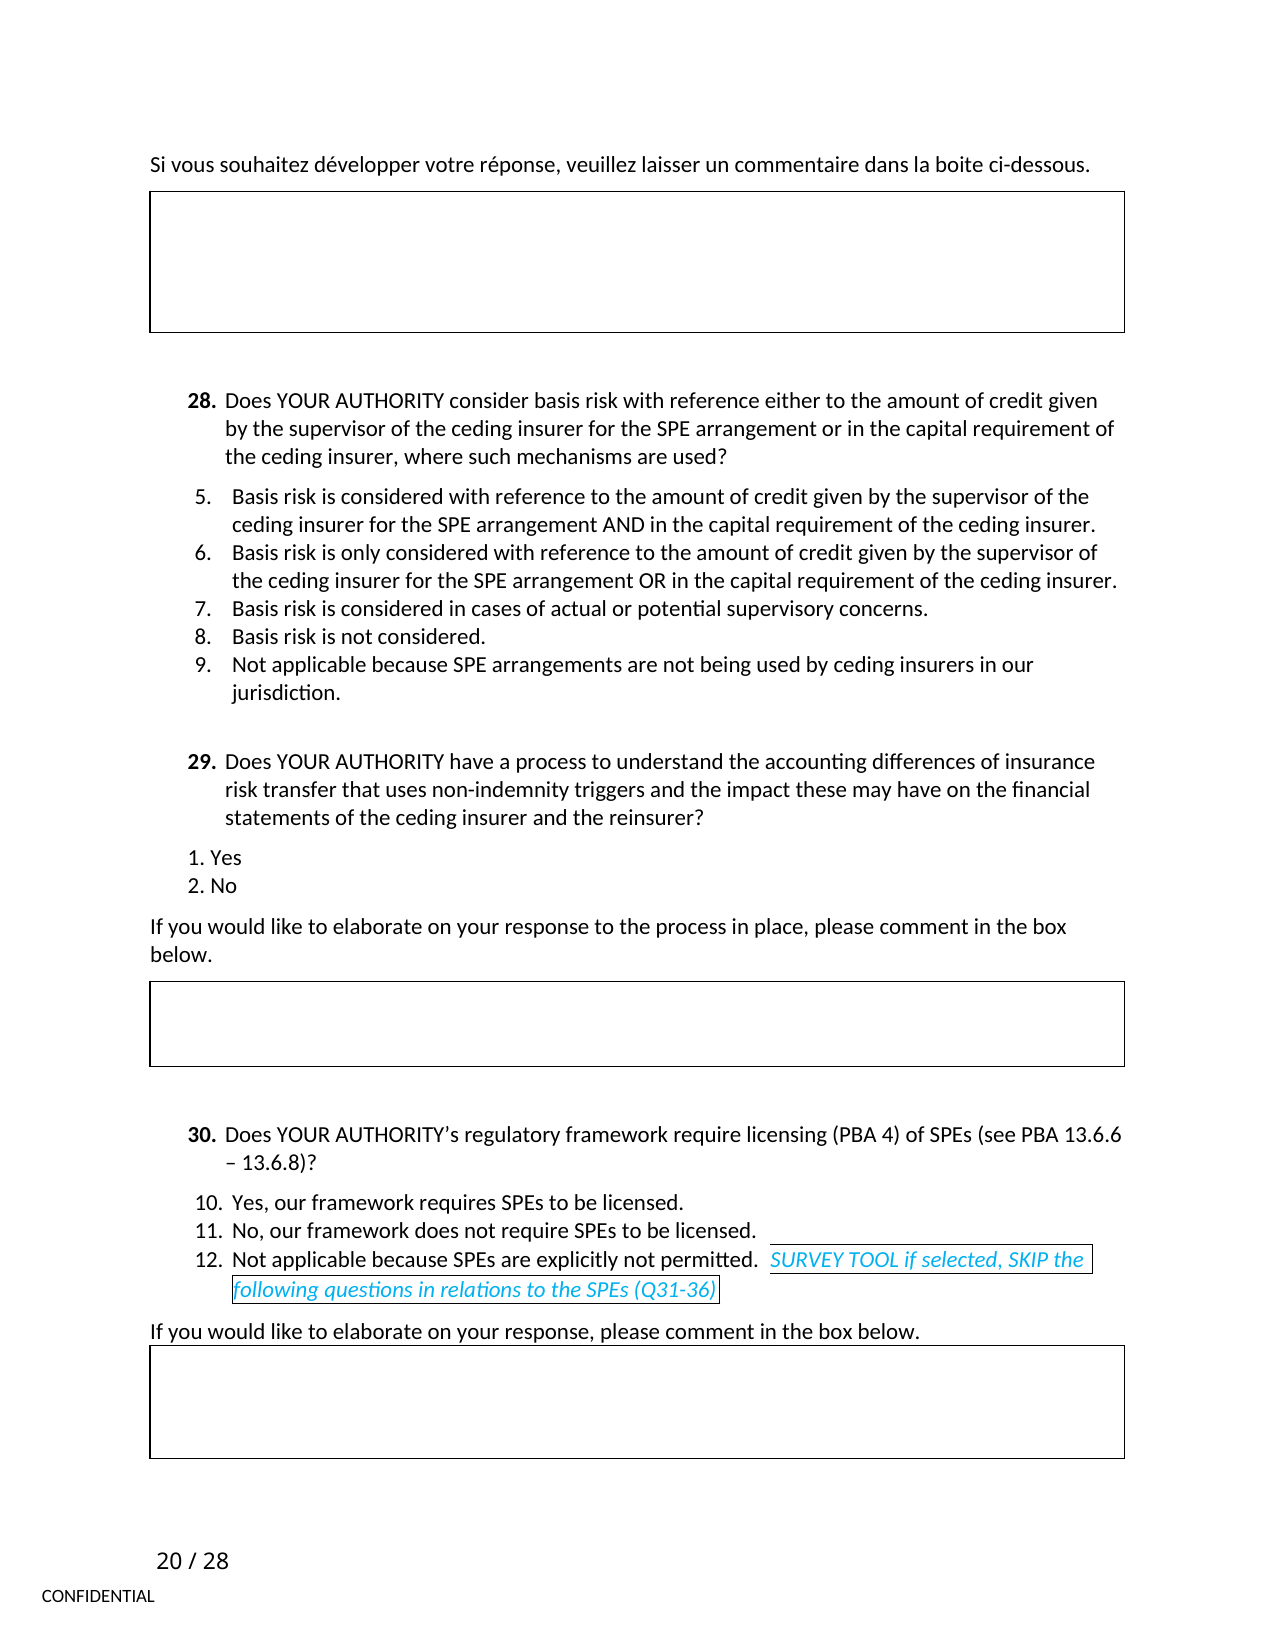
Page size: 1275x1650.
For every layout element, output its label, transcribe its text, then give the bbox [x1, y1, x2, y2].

list Basis risk is not considered. [194, 622, 1125, 650]
list Basis risk is considered in cases of actual or potential supervisory concerns. [194, 594, 1125, 622]
list Not applicable because SPEs are explicitly not permitted. SURVEY TOOL if selected, SKIP the following questions in relations to the SPEs (Q31-36) [194, 1244, 1125, 1304]
text If you would like to elaborate on your response to the process in place, please comment in the box below. [150, 912, 1125, 968]
list 2. No [187, 872, 1125, 899]
list Yes, our framework requires SPEs to be licensed. [194, 1188, 1125, 1216]
list Basis risk is only considered with reference to the amount of credit given by the supervisor of the ceding insurer for the SPE arrangement OR in the capital requirement of the ceding insurer. [194, 538, 1125, 594]
text Si vous souhaitez développer votre réponse, veuillez laisser un commentaire dans la boite ci-dessous. [150, 150, 1125, 178]
list No, our framework does not require SPEs to be licensed. [194, 1216, 1125, 1244]
table_header [151, 982, 1124, 1066]
table_header [151, 192, 1124, 332]
table_header [1113, 1346, 1124, 1458]
list Basis risk is considered with reference to the amount of credit given by the supervisor of the ceding insurer for the SPE arrangement AND in the capital requirement of the ceding insurer. [194, 482, 1125, 538]
text If you would like to elaborate on your response, please comment in the box below. [150, 1317, 1125, 1345]
list 1. Yes [187, 843, 1125, 872]
list Does YOUR AUTHORITY consider basis risk with reference either to the amount of credit given by the supervisor of the ceding insurer for the SPE arrangement or in the capital requirement of the ceding insurer, where such mechanisms are used? [187, 386, 1125, 470]
list Not applicable because SPE arrangements are not being used by ceding insurers in our jurisdiction. [194, 650, 1125, 706]
table_header [151, 1346, 161, 1458]
list Does YOUR AUTHORITY have a process to understand the accounting differences of insurance risk transfer that uses non-indemnity triggers and the impact these may have on the financial statements of the ceding insurer and the reinsurer? [187, 747, 1125, 831]
list Does YOUR AUTHORITY’s regulatory framework require licensing (PBA 4) of SPEs (see PBA 13.6.6 – 13.6.8)? [187, 1120, 1125, 1176]
